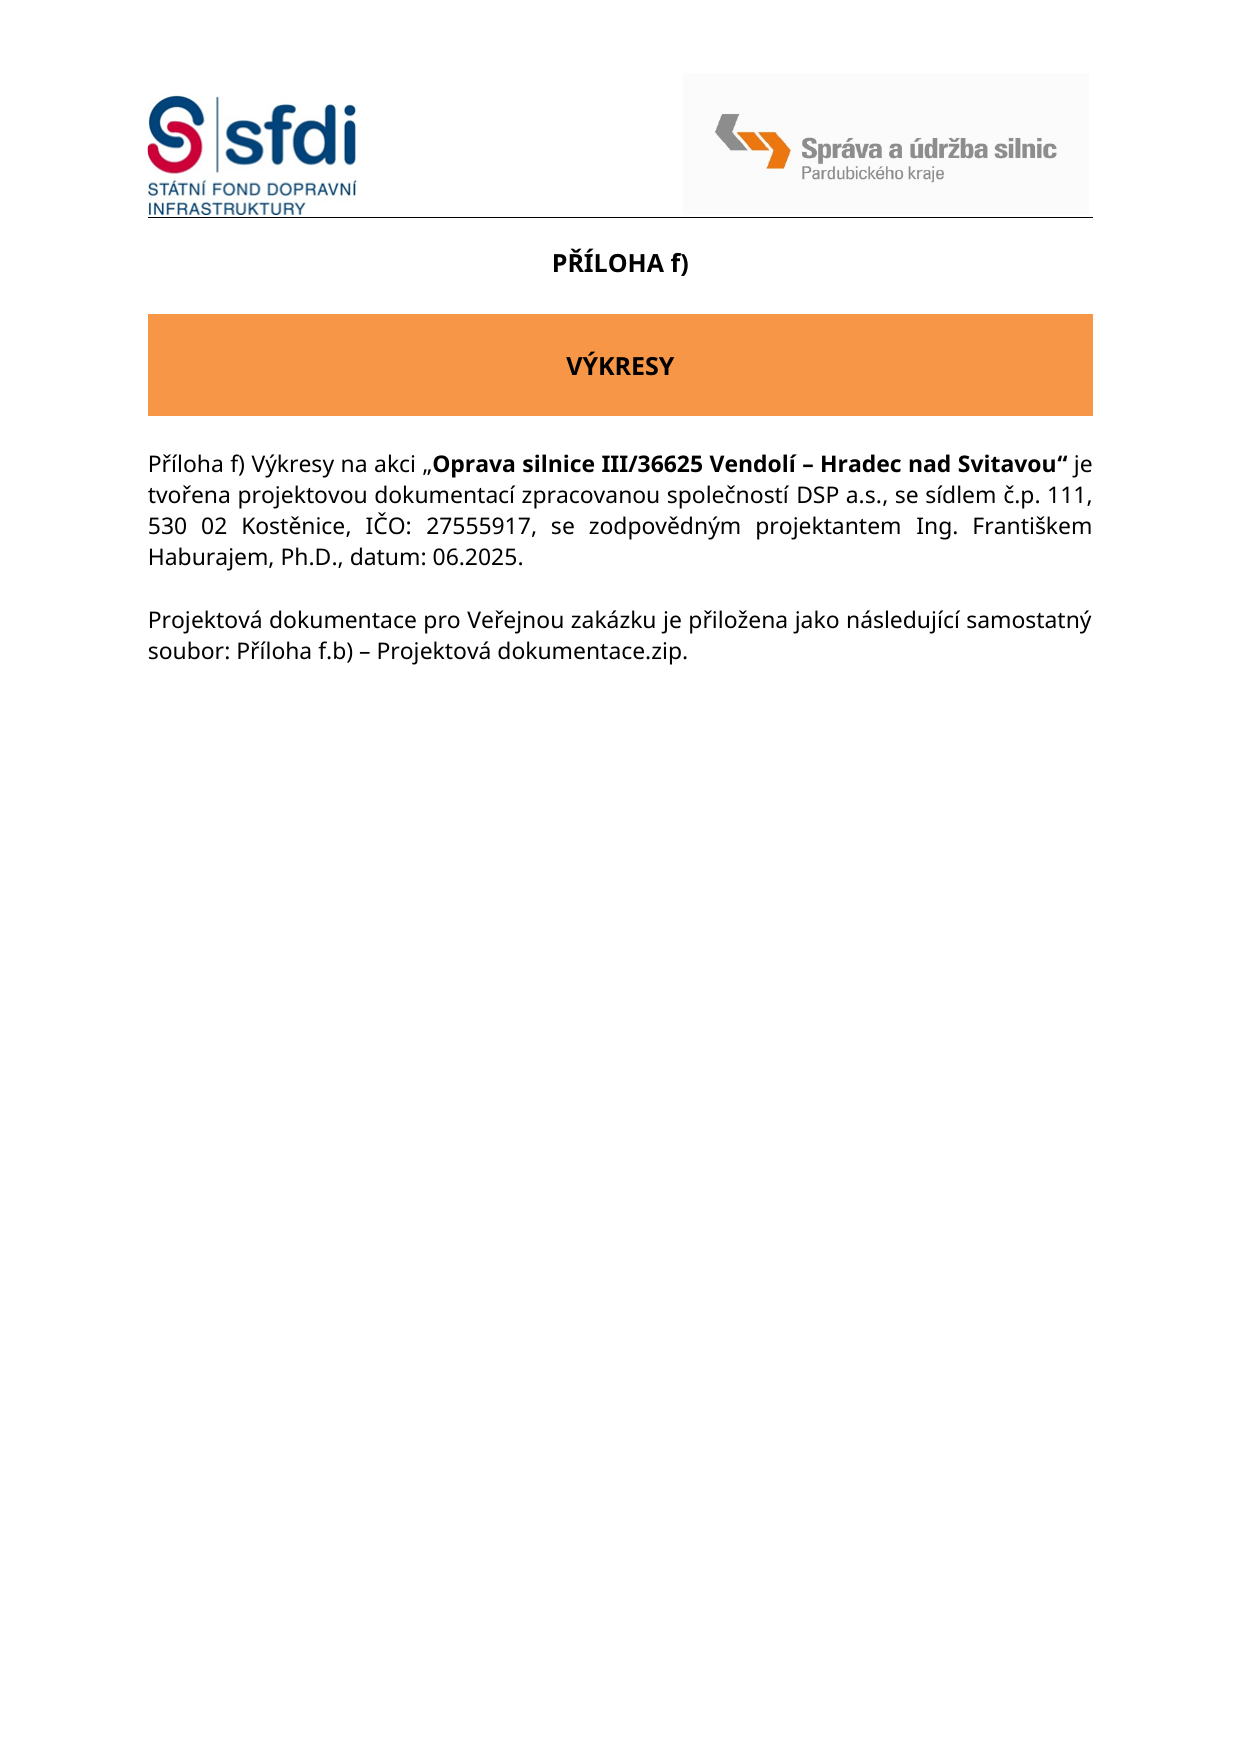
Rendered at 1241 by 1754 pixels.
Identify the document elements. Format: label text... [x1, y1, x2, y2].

text Výkresy [148, 348, 1093, 382]
text Projektová dokumentace pro Veřejnou zakázku je přiložena jako následující samostatný soubor: Příloha f.b) – Projektová dokumentace.zip. [148, 604, 1093, 666]
text Příloha f) Výkresy na akci „Oprava silnice III/36625 Vendolí – Hradec nad Svitavou“ je tvořena projektovou dokumentací zpracovanou společností DSP a.s., se sídlem č.p. 111, 530 02 Kostěnice, IČO: 27555917, se zodpovědným projektantem Ing. Františkem Haburajem, Ph.D., datum: 06.2025. [148, 448, 1093, 573]
picture [682, 73, 1089, 215]
picture [147, 94, 357, 215]
text PŘÍLOHA f) [148, 246, 1093, 280]
